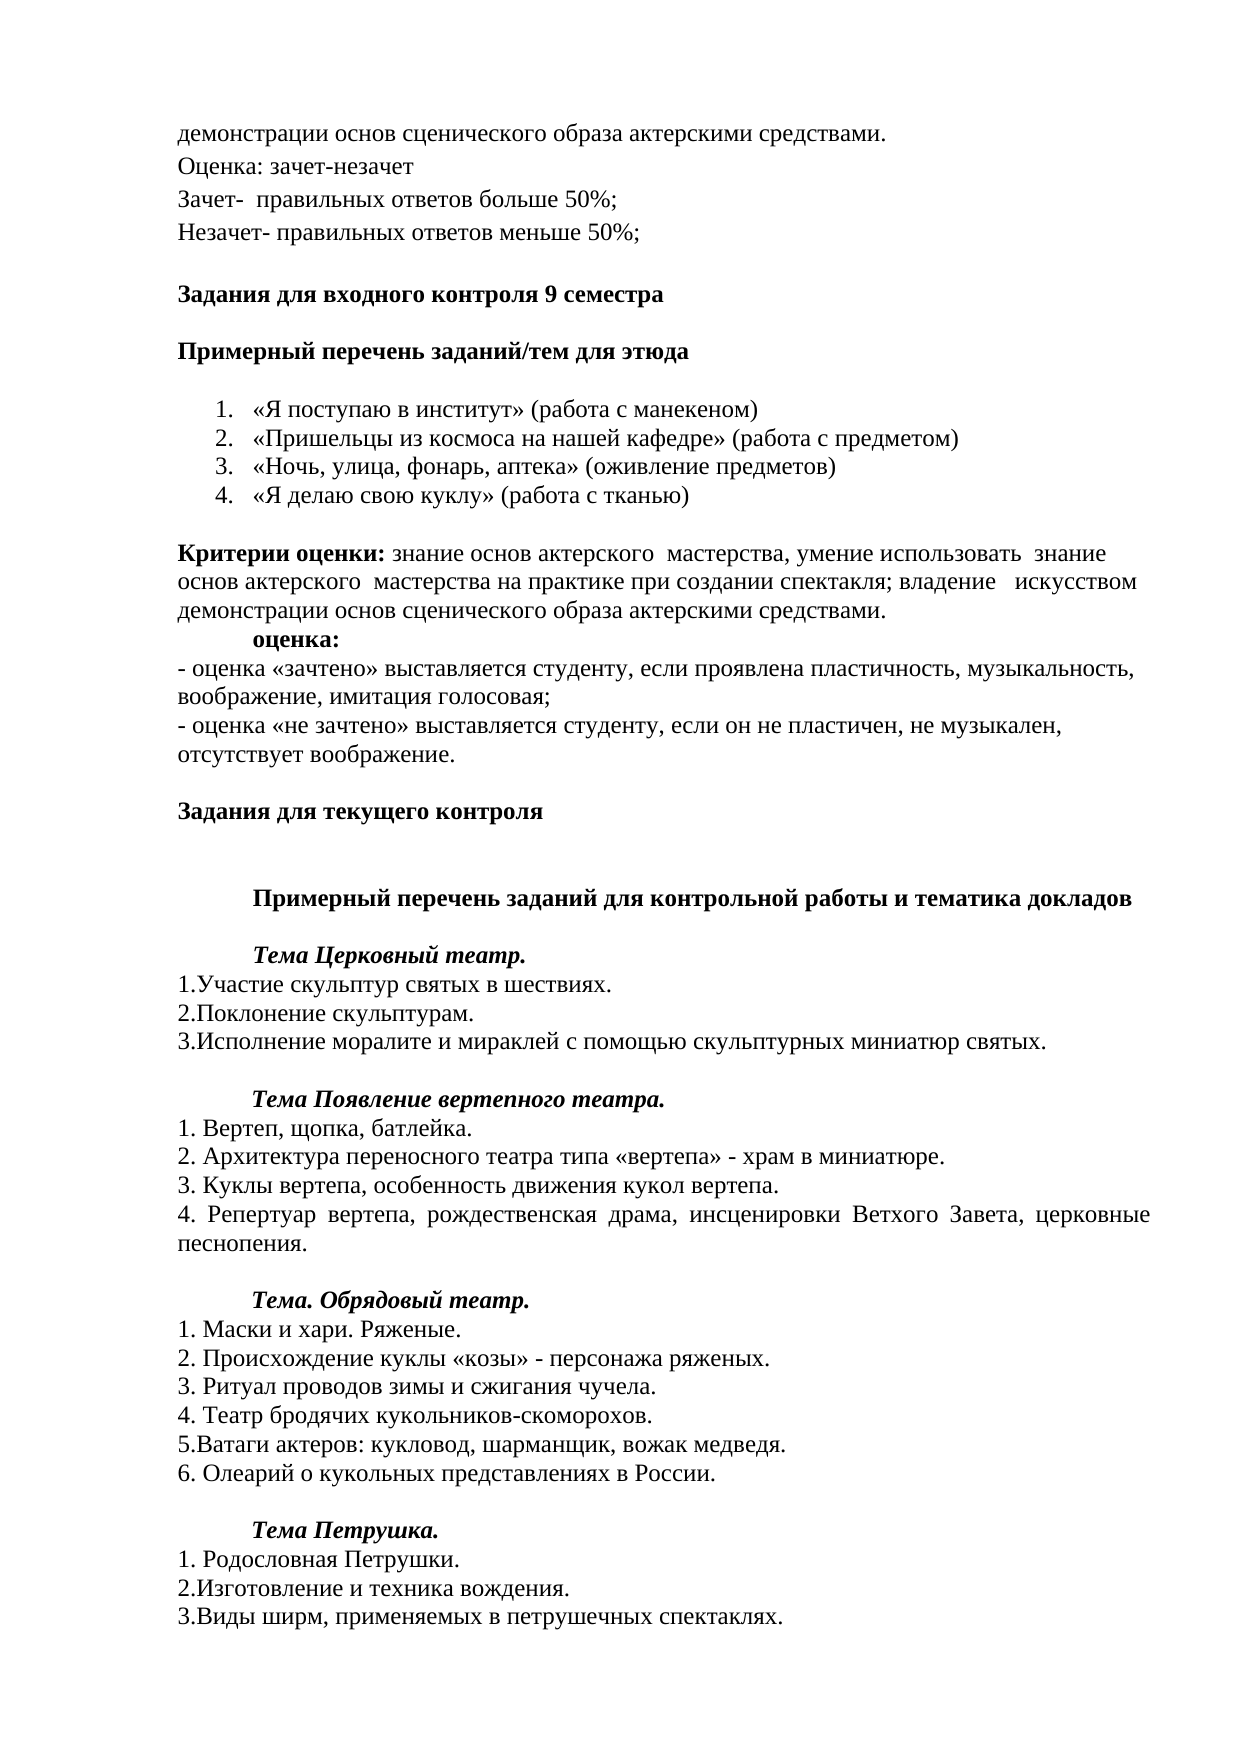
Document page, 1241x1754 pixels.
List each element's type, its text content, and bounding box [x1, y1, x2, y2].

text 3.Исполнение моралите и мираклей с помощью скульптурных миниатюр святых. [177, 1026, 1152, 1055]
text 5.Ватаги актеров: кукловод, шарманщик, вожак медведя. [177, 1429, 1152, 1458]
text 3. Куклы вертепа, особенность движения кукол вертепа. [177, 1170, 1152, 1199]
text 3. Ритуал проводов зимы и сжигания чучела. [177, 1371, 1152, 1400]
text 4. Театр бродячих кукольников-скоморохов. [177, 1400, 1152, 1429]
list «Пришельцы из космоса на нашей кафедре» (работа с предметом) [215, 423, 1152, 451]
text Оценка: зачет-незачет [177, 151, 1152, 180]
text 6. Олеарий о кукольных представлениях в России. [177, 1458, 1152, 1486]
list «Ночь, улица, фонарь, аптека» (оживление предметов) [215, 451, 1152, 480]
text Тема Церковный театр. [177, 940, 1152, 969]
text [177, 118, 1152, 147]
text Примерный перечень заданий/тем для этюда [177, 336, 1152, 365]
text Зачет- правильных ответов больше 50%; [177, 184, 1152, 213]
text 2. Архитектура переносного театра типа «вертепа» - храм в миниатюре. [177, 1141, 1152, 1170]
text 4. Репертуар вертепа, рождественская драма, инсценировки Ветхого Завета, церковные песнопения. [177, 1199, 1152, 1256]
text Задания для текущего контроля [177, 796, 1152, 825]
text Тема. Обрядовый театр. [177, 1285, 1152, 1314]
text 1. Родословная Петрушки. [177, 1544, 1152, 1573]
list «Я делаю свою куклу» (работа с тканью) [215, 480, 1152, 509]
text 3.Виды ширм, применяемых в петрушечных спектаклях. [177, 1601, 1152, 1630]
text Тема Появление вертепного театра. [177, 1084, 1152, 1113]
text Тема Петрушка. [177, 1515, 1152, 1544]
text 1. Вертеп, щопка, батлейка. [177, 1113, 1152, 1141]
list «Я поступаю в институт» (работа с манекеном) [215, 394, 1152, 423]
text оценка: [252, 624, 1152, 653]
text - оценка «не зачтено» выставляется студенту, если он не пластичен, не музыкален, отсутствует воображение. [177, 710, 1152, 768]
text 2. Происхождение куклы «козы» - персонажа ряженых. [177, 1343, 1152, 1371]
text 2.Изготовление и техника вождения. [177, 1573, 1152, 1601]
text Задания для входного контроля 9 семестра [177, 279, 1152, 308]
text 1.Участие скульптур святых в шествиях. [177, 969, 1152, 998]
text 2.Поклонение скульптурам. [177, 998, 1152, 1026]
text 1. Маски и хари. Ряженые. [177, 1314, 1152, 1343]
text - оценка «зачтено» выставляется студенту, если проявлена пластичность, музыкальность, воображение, имитация голосовая; [177, 653, 1152, 710]
text Примерный перечень заданий для контрольной работы и тематика докладов [177, 883, 1152, 911]
text Незачет- правильных ответов меньше 50%; [177, 217, 1152, 246]
